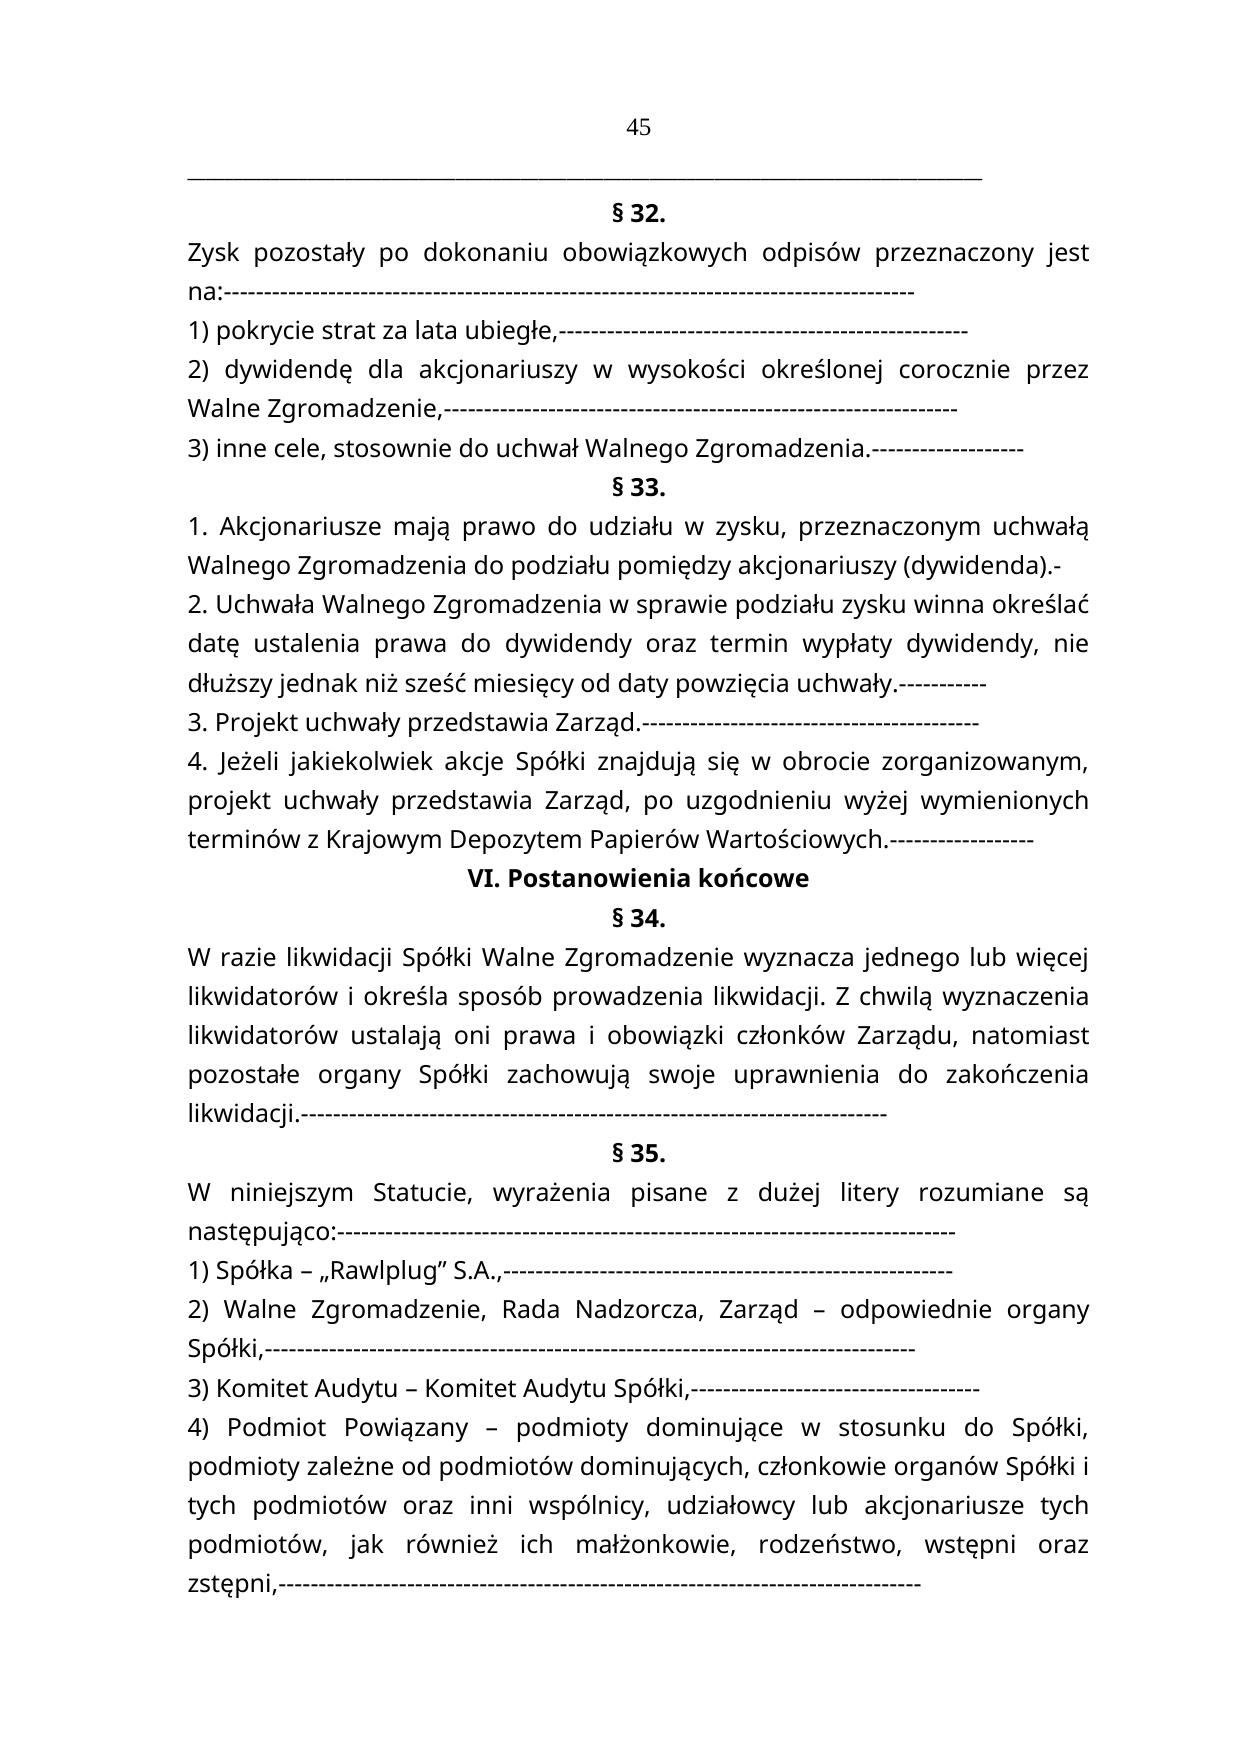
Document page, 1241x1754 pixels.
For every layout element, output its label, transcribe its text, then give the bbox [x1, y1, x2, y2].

text VI. Postanowienia końcowe [187, 861, 1090, 895]
text § 32. [187, 195, 1090, 229]
text Zysk pozostały po dokonaniu obowiązkowych odpisów przeznaczony jest na:-------------------------------------------------------------------------------------- [187, 234, 1090, 308]
text 1. Akcjonariusze mają prawo do udziału w zysku, przeznaczonym uchwałą Walnego Zgromadzenia do podziału pomiędzy akcjonariuszy (dywidenda).- [187, 508, 1090, 582]
text § 34. [187, 900, 1090, 934]
text 4. Jeżeli jakiekolwiek akcje Spółki znajdują się w obrocie zorganizowanym, projekt uchwały przedstawia Zarząd, po uzgodnieniu wyżej wymienionych terminów z Krajowym Depozytem Papierów Wartościowych.------------------ [187, 743, 1090, 856]
text 3) Komitet Audytu – Komitet Audytu Spółki,------------------------------------ [187, 1370, 1090, 1404]
text 1) Spółka – „Rawlplug” S.A.,-------------------------------------------------------- [187, 1253, 1090, 1287]
text 2. Uchwała Walnego Zgromadzenia w sprawie podziału zysku winna określać datę ustalenia prawa do dywidendy oraz termin wypłaty dywidendy, nie dłuższy jednak niż sześć miesięcy od daty powzięcia uchwały.----------- [187, 587, 1090, 699]
text § 33. [187, 469, 1090, 503]
text 3) inne cele, stosownie do uchwał Walnego Zgromadzenia.------------------- [187, 430, 1090, 464]
text 2) Walne Zgromadzenie, Rada Nadzorcza, Zarząd – odpowiednie organy Spółki,--------------------------------------------------------------------------------- [187, 1292, 1090, 1365]
text 2) dywidendę dla akcjonariuszy w wysokości określonej corocznie przez Walne Zgromadzenie,---------------------------------------------------------------- [187, 352, 1090, 425]
text 4) Podmiot Powiązany – podmioty dominujące w stosunku do Spółki, podmioty zależne od podmiotów dominujących, członkowie organów Spółki i tych podmiotów oraz inni wspólnicy, udziałowcy lub akcjonariusze tych podmiotów, jak również ich małżonkowie, rodzeństwo, wstępni oraz zstępni,-------------------------------------------------------------------------------- [187, 1409, 1090, 1600]
text W razie likwidacji Spółki Walne Zgromadzenie wyznacza jednego lub więcej likwidatorów i określa sposób prowadzenia likwidacji. Z chwilą wyznaczenia likwidatorów ustalają oni prawa i obowiązki członków Zarządu, natomiast pozostałe organy Spółki zachowują swoje uprawnienia do zakończenia likwidacji.------------------------------------------------------------------------- [187, 939, 1090, 1130]
text 1) pokrycie strat za lata ubiegłe,--------------------------------------------------- [187, 313, 1090, 347]
text § 35. [187, 1135, 1090, 1169]
text W niniejszym Statucie, wyrażenia pisane z dużej litery rozumiane są następująco:----------------------------------------------------------------------------- [187, 1174, 1090, 1248]
text 3. Projekt uchwały przedstawia Zarząd.------------------------------------------ [187, 704, 1090, 738]
